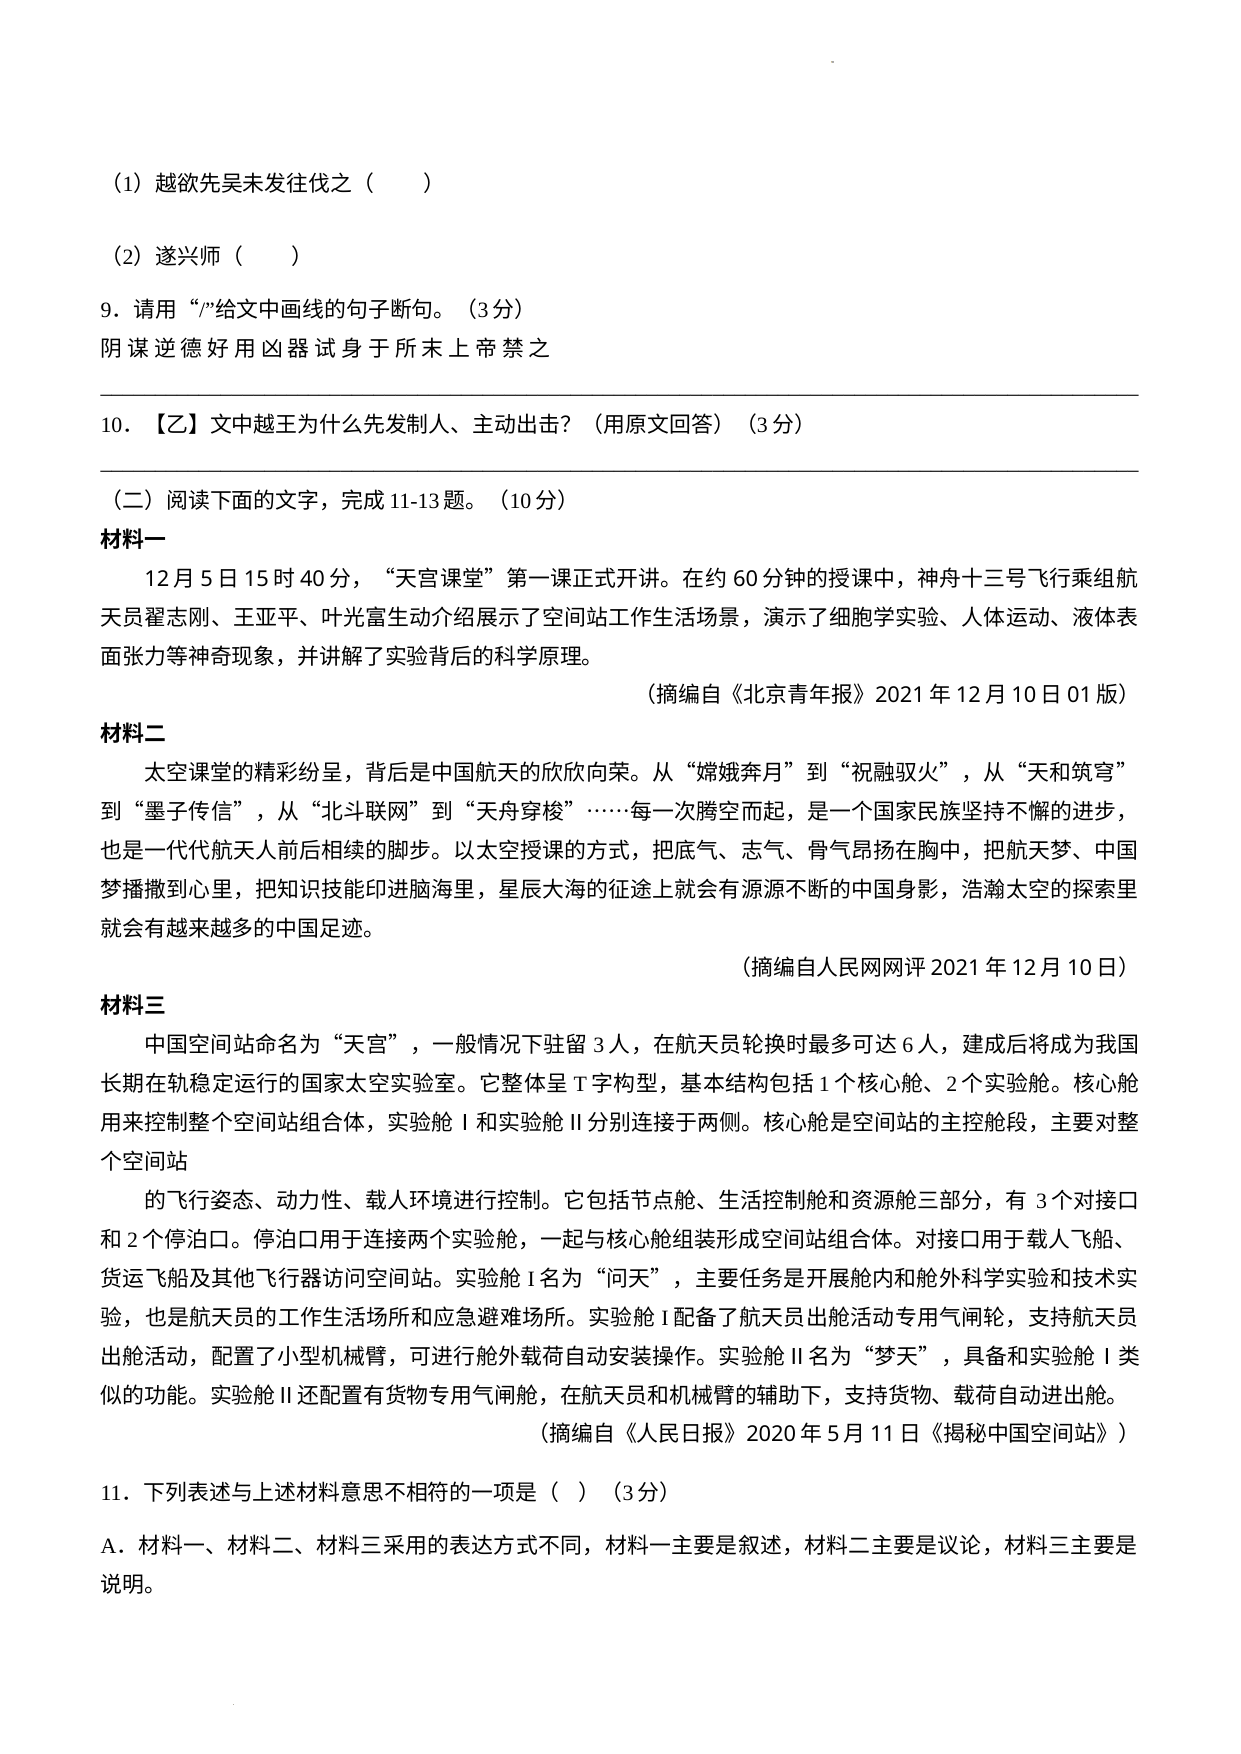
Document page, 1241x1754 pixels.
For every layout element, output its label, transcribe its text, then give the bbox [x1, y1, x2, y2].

text A．材料一、材料二、材料三采用的表达方式不同，材料一主要是叙述，材料二主要是议论，材料三主要是说明。 [100, 1528, 1140, 1599]
text 的飞行姿态、动力性、载人环境进行控制。它包括节点舱、生活控制舱和资源舱三部分，有3个对接口和2个停泊口。停泊口用于连接两个实验舱，一起与核心舱组装形成空间站组合体。对接口用于载人飞船、货运飞船及其他飞行器访问空间站。实验舱I名为“问天”，主要任务是开展舱内和舱外科学实验和技术实验，也是航天员的工作生活场所和应急避难场所。实验舱I配备了航天员出舱活动专用气闸轮，支持航天员出舱活动，配置了小型机械臂，可进行舱外载荷自动安装操作。实验舱Ⅱ名为“梦天”，具备和实验舱Ⅰ类似的功能。实验舱Ⅱ还配置有货物专用气闸舱，在航天员和机械臂的辅助下，支持货物、载荷自动进出舱。 [100, 1182, 1140, 1410]
text 阴 谋 逆 德 好 用 凶 器 试 身 于 所 末 上 帝 禁 之 [100, 330, 1140, 363]
text 10．【乙】文中越王为什么先发制人、主动出击？（用原文回答）（3分） [100, 407, 1140, 439]
text _______________________________________________________________________________________________ [100, 445, 1140, 478]
text （摘编自《北京青年报》2021年12月10日01版） [100, 677, 1140, 709]
text 中国空间站命名为“天宫”，一般情况下驻留3人，在航天员轮换时最多可达6人，建成后将成为我国长期在轨稳定运行的国家太空实验室。它整体呈T字构型，基本结构包括1个核心舱、2个实验舱。核心舱用来控制整个空间站组合体，实验舱Ⅰ和实验舱Ⅱ分别连接于两侧。核心舱是空间站的主控舱段，主要对整个空间站 [100, 1027, 1140, 1176]
text （摘编自人民网网评2021年12月10日） [100, 949, 1140, 982]
text （二）阅读下面的文字，完成11-13题。（10分） [100, 483, 1140, 515]
text （摘编自《人民日报》2020年5月11日《揭秘中国空间站》） [100, 1416, 1140, 1448]
text 材料三 [100, 988, 1140, 1021]
text 9．请用“/”给文中画线的句子断句。（3分） [100, 292, 1140, 324]
text 11．下列表述与上述材料意思不相符的一项是（ ）（3分） [100, 1455, 1140, 1520]
text 太空课堂的精彩纷呈，背后是中国航天的欣欣向荣。从“嫦娥奔月”到“祝融驭火”，从“天和筑穹”到“墨子传信”，从“北斗联网”到“天舟穿梭”……每一次腾空而起，是一个国家民族坚持不懈的进步，也是一代代航天人前后相续的脚步。以太空授课的方式，把底气、志气、骨气昂扬在胸中，把航天梦、中国梦播撒到心里，把知识技能印进脑海里，星辰大海的征途上就会有源源不断的中国身影，浩瀚太空的探索里就会有越来越多的中国足迹。 [100, 754, 1140, 943]
text （2）遂兴师（ ） [100, 219, 1140, 284]
text （1）越欲先吴未发往伐之（ ） [100, 146, 1140, 211]
text 12月5日15时40分，“天宫课堂”第一课正式开讲。在约60分钟的授课中，神舟十三号飞行乘组航天员翟志刚、王亚平、叶光富生动介绍展示了空间站工作生活场景，演示了细胞学实验、人体运动、液体表面张力等神奇现象，并讲解了实验背后的科学原理。 [100, 560, 1140, 671]
text 材料二 [100, 716, 1140, 748]
text _______________________________________________________________________________________________ [100, 369, 1140, 402]
text 材料一 [100, 522, 1140, 554]
